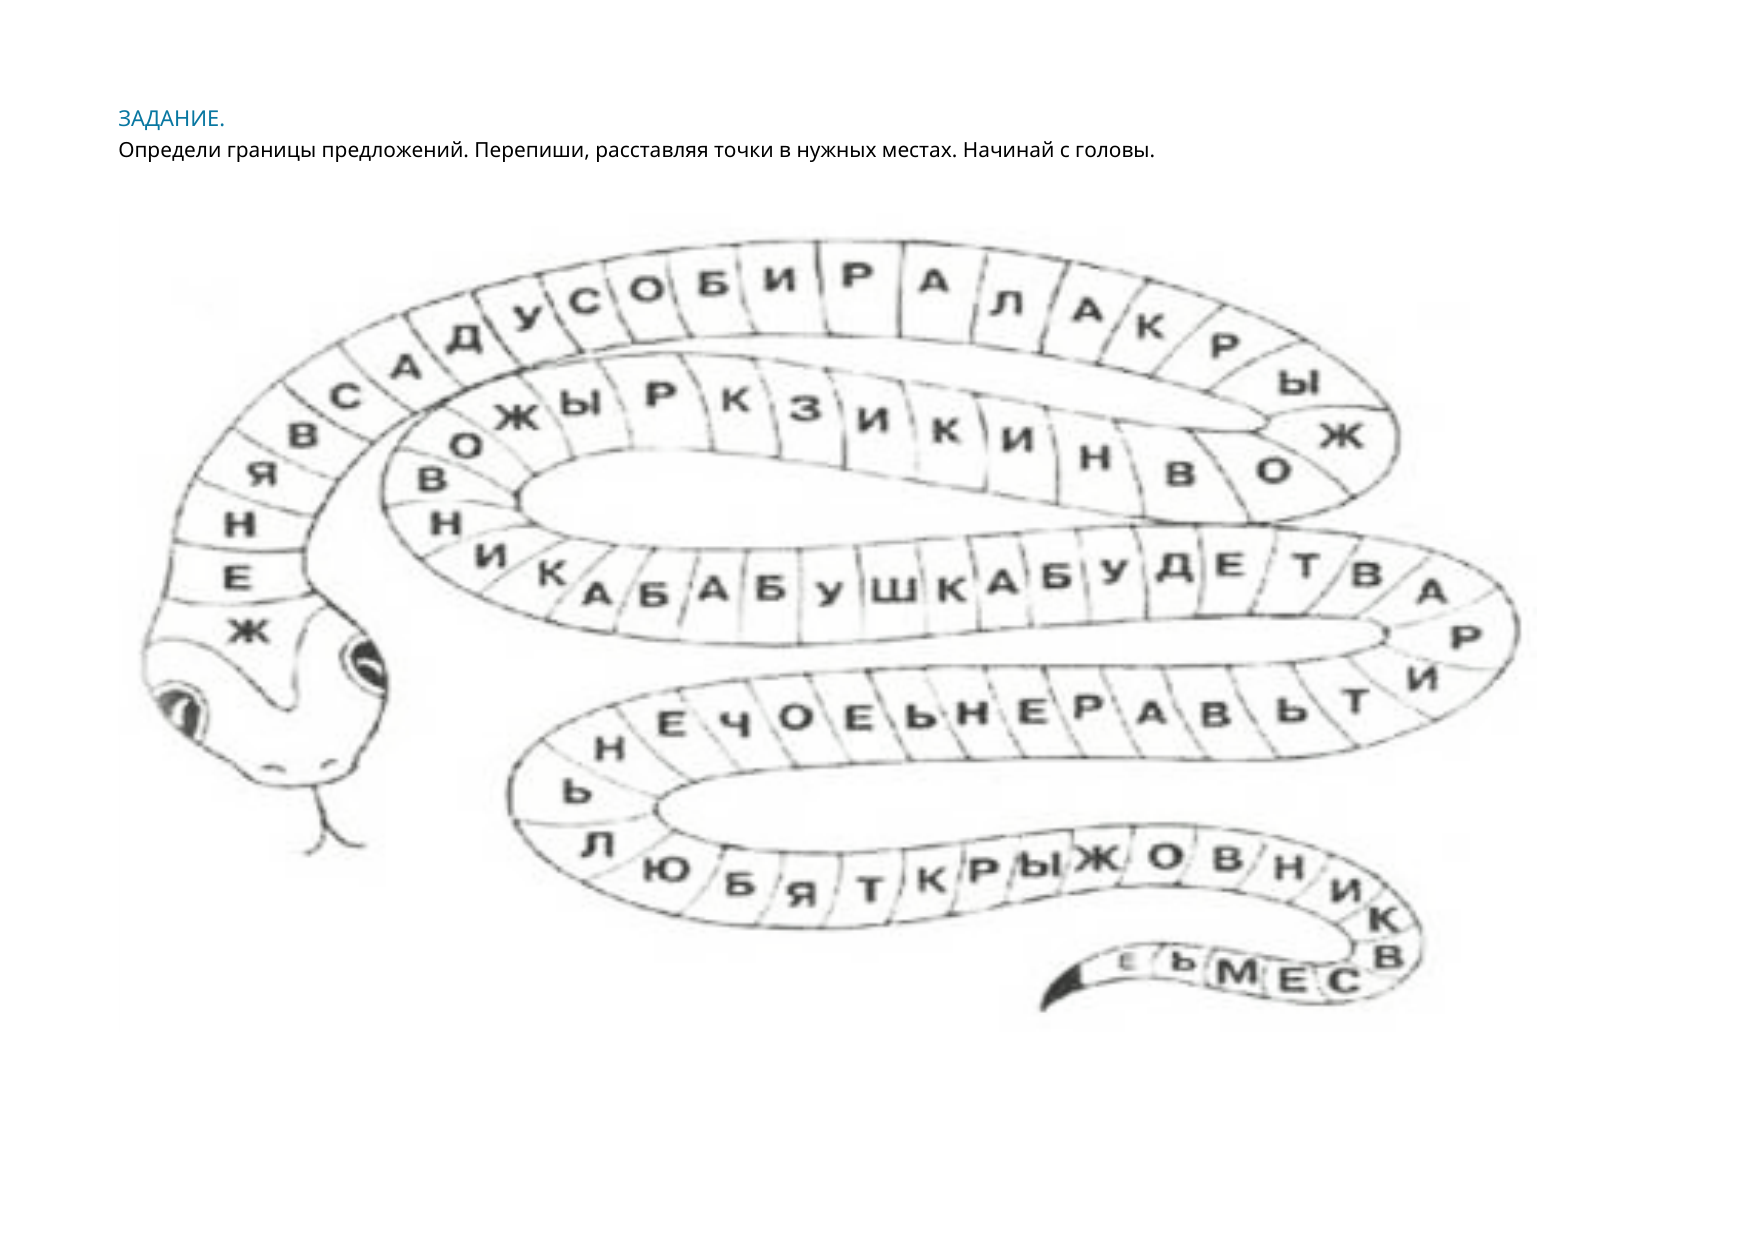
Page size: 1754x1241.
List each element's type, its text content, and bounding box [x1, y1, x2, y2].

picture [118, 213, 1537, 1032]
text ЗАДАНИЕ. Определи границы предложений. Перепиши, расставляя точки в нужных местах. Начинай с головы. [118, 103, 1636, 164]
